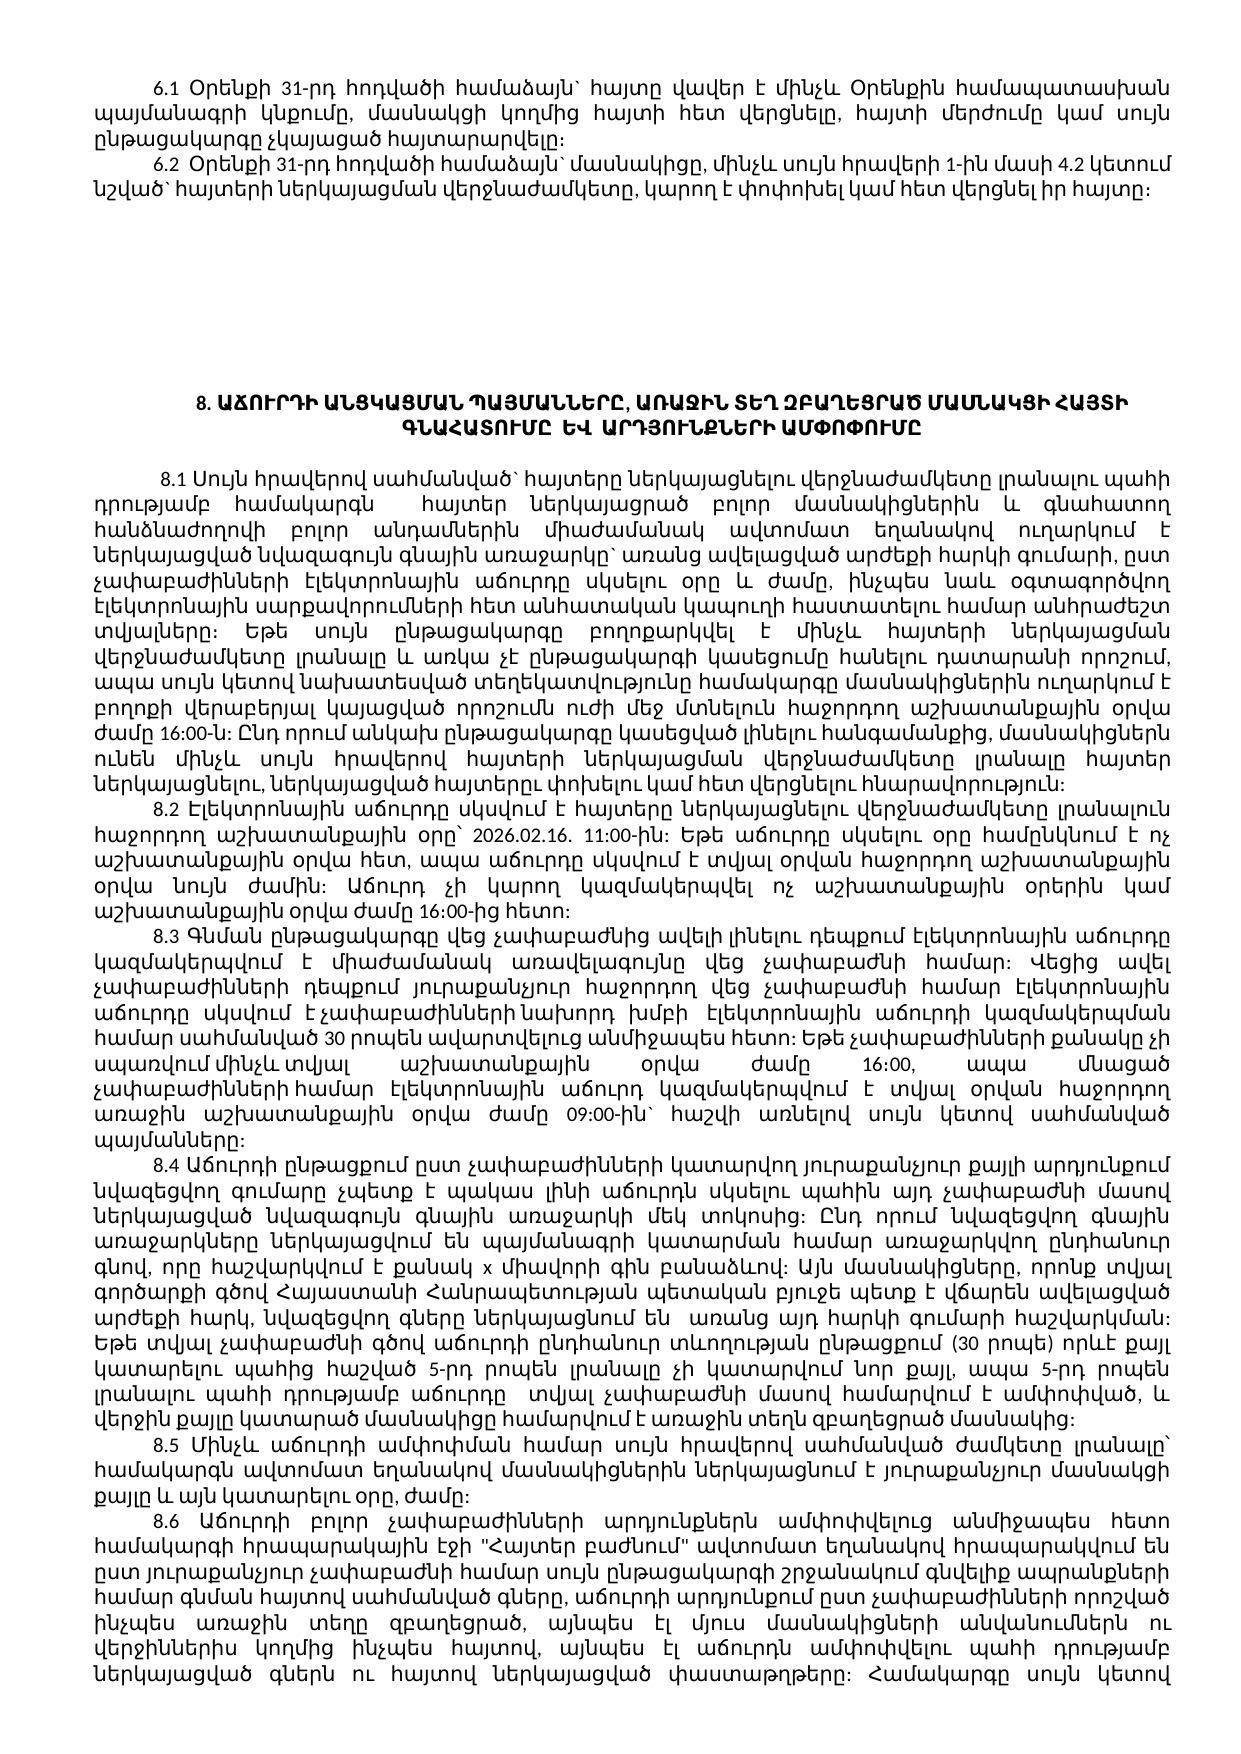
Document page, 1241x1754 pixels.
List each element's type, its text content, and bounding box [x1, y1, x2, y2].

text ԳՆԱՀԱՏՈՒՄԸ ԵՎ ԱՐԴՅՈՒՆՔՆԵՐԻ ԱՄՓՈՓՈՒՄԸ [94, 415, 1171, 441]
text 8.3 Գնման ընթացակարգը վեց չափաբաժնից ավելի լինելու դեպքում էլեկտրոնային աճուրդը կազմակերպվում է միաժամանակ առավելագույնը վեց չափաբաժնի համար: Վեցից ավել չափաբաժինների դեպքում յուրաքանչյուր հաջորդող վեց չափաբաժնի համար էլեկտրոնային աճուրդը սկսվում է չափաբաժինների նախորդ խմբի էլեկտրոնային աճուրդի կազմակերպման համար սահմանված 30 րոպեն ավարտվելուց անմիջապես հետո: Եթե չափաբաժինների քանակը չի սպառվում մինչև տվյալ աշխատանքային օրվա ժամը 16։00, ապա մնացած չափաբաժինների համար էլեկտրոնային աճուրդ կազմակերպվում է տվյալ օրվան հաջորդող առաջին աշխատանքային օրվա ժամը 09:00-ին` հաշվի առնելով սույն կետով սահմանված պայմանները: [94, 924, 1171, 1152]
text 8.1 Սույն հրավերով սահմանված` հայտերը ներկայացնելու վերջնաժամկետը լրանալու պահի դրությամբ համակարգն հայտեր ներկայացրած բոլոր մասնակիցներին և գնահատող հանձնաժողովի բոլոր անդամներին միաժամանակ ավտոմատ եղանակով ուղարկում է ներկայացված նվազագույն գնային առաջարկը` առանց ավելացված արժեքի հարկի գումարի, ըստ չափաբաժինների էլեկտրոնային աճուրդը սկսելու օրը և ժամը, ինչպես նաև օգտագործվող էլեկտրոնային սարքավորումների հետ անհատական կապուղի հաստատելու համար անհրաժեշտ տվյալները։ Եթե սույն ընթացակարգը բողոքարկվել է մինչև հայտերի ներկայացման վերջնաժամկետը լրանալը և առկա չէ ընթացակարգի կասեցումը հանելու դատարանի որոշում, ապա սույն կետով նախատեսված տեղեկատվությունը համակարգը մասնակիցներին ուղարկում է բողոքի վերաբերյալ կայացված որոշումն ուժի մեջ մտնելուն հաջորդող աշխատանքային օրվա ժամը 16:00-ն: Ընդ որում անկախ ընթացակարգը կասեցված լինելու հանգամանքից, մասնակիցներն ունեն մինչև սույն հրավերով հայտերի ներկայացման վերջնաժամկետը լրանալը հայտեր ներկայացնելու, ներկայացված հայտերըւ փոխելու կամ հետ վերցնելու հնարավորություն: [94, 466, 1171, 797]
text 8.2 Էլեկտրոնային աճուրդը սկսվում է հայտերը ներկայացնելու վերջնաժամկետը լրանալուն հաջորդող աշխատանքային օրը՝ 2026.02.16. 11:00 -ին: Եթե աճուրդը սկսելու օրը համընկնում է ոչ աշխատանքային օրվա հետ, ապա աճուրդը սկսվում է տվյալ օրվան հաջորդող աշխատանքային օրվա նույն ժամին: Աճուրդ չի կարող կազմակերպվել ոչ աշխատանքային օրերին կամ աշխատանքային օրվա ժամը 16։00-ից հետո: [94, 797, 1171, 924]
text 8. ԱՃՈՒՐԴԻ ԱՆՑԿԱՑՄԱՆ ՊԱՅՄԱՆՆԵՐԸ, ԱՌԱՋԻՆ ՏԵՂ ԶԲԱՂԵՑՐԱԾ ՄԱՍՆԱԿՑԻ ՀԱՅՏԻ [94, 390, 1171, 415]
text 8.5 Մինչև աճուրդի ամփոփման համար սույն հրավերով սահմանված ժամկետը լրանալը՝ համակարգն ավտոմատ եղանակով մասնակիցներին ներկայացնում է յուրաքանչյուր մասնակցի քայլը և այն կատարելու օրը, ժամը: [94, 1432, 1171, 1508]
text 6.1 Օրենքի 31-րդ հոդվածի համաձայն` հայտը վավեր է մինչև Օրենքին համապատասխան պայմանագրի կնքումը, մասնակցի կողմից հայտի հետ վերցնելը, հայտի մերժումը կամ սույն ընթացակարգը չկայացած հայտարարվելը։ [94, 75, 1171, 151]
text 6.2 Օրենքի 31-րդ հոդվածի համաձայն` մասնակիցը, մինչև սույն հրավերի 1-ին մասի 4.2 կետում նշված` հայտերի ներկայացման վերջնաժամկետը, կարող է փոփոխել կամ հետ վերցնել իր հայտը։ [94, 151, 1171, 202]
text 8.4 Աճուրդի ընթացքում ըստ չափաբաժինների կատարվող յուրաքանչյուր քայլի արդյունքում նվազեցվող գումարը չպետք է պակաս լինի աճուրդն սկսելու պահին այդ չափաբաժնի մասով ներկայացված նվազագույն գնային առաջարկի մեկ տոկոսից: Ընդ որում նվազեցվող գնային առաջարկները ներկայացվում են պայմանագրի կատարման համար առաջարկվող ընդհանուր գնով, որը հաշվարկվում է քանակ x միավորի գին բանաձևով: Այն մասնակիցները, որոնք տվյալ գործարքի գծով Հայաստանի Հանրապետության պետական բյուջե պետք է վճարեն ավելացված արժեքի հարկ, նվազեցվող գները ներկայացնում են առանց այդ հարկի գումարի հաշվարկման: Եթե տվյալ չափաբաժնի գծով աճուրդի ընդհանուր տևողության ընթացքում (30 րոպե) որևէ քայլ կատարելու պահից հաշված 5-րդ րոպեն լրանալը չի կատարվում նոր քայլ, ապա 5-րդ րոպեն լրանալու պահի դրությամբ աճուրդը տվյալ չափաբաժնի մասով համարվում է ամփոփված, և վերջին քայլը կատարած մասնակիցը համարվում է առաջին տեղն զբաղեցրած մասնակից: [94, 1152, 1171, 1432]
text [94, 1508, 1171, 1686]
